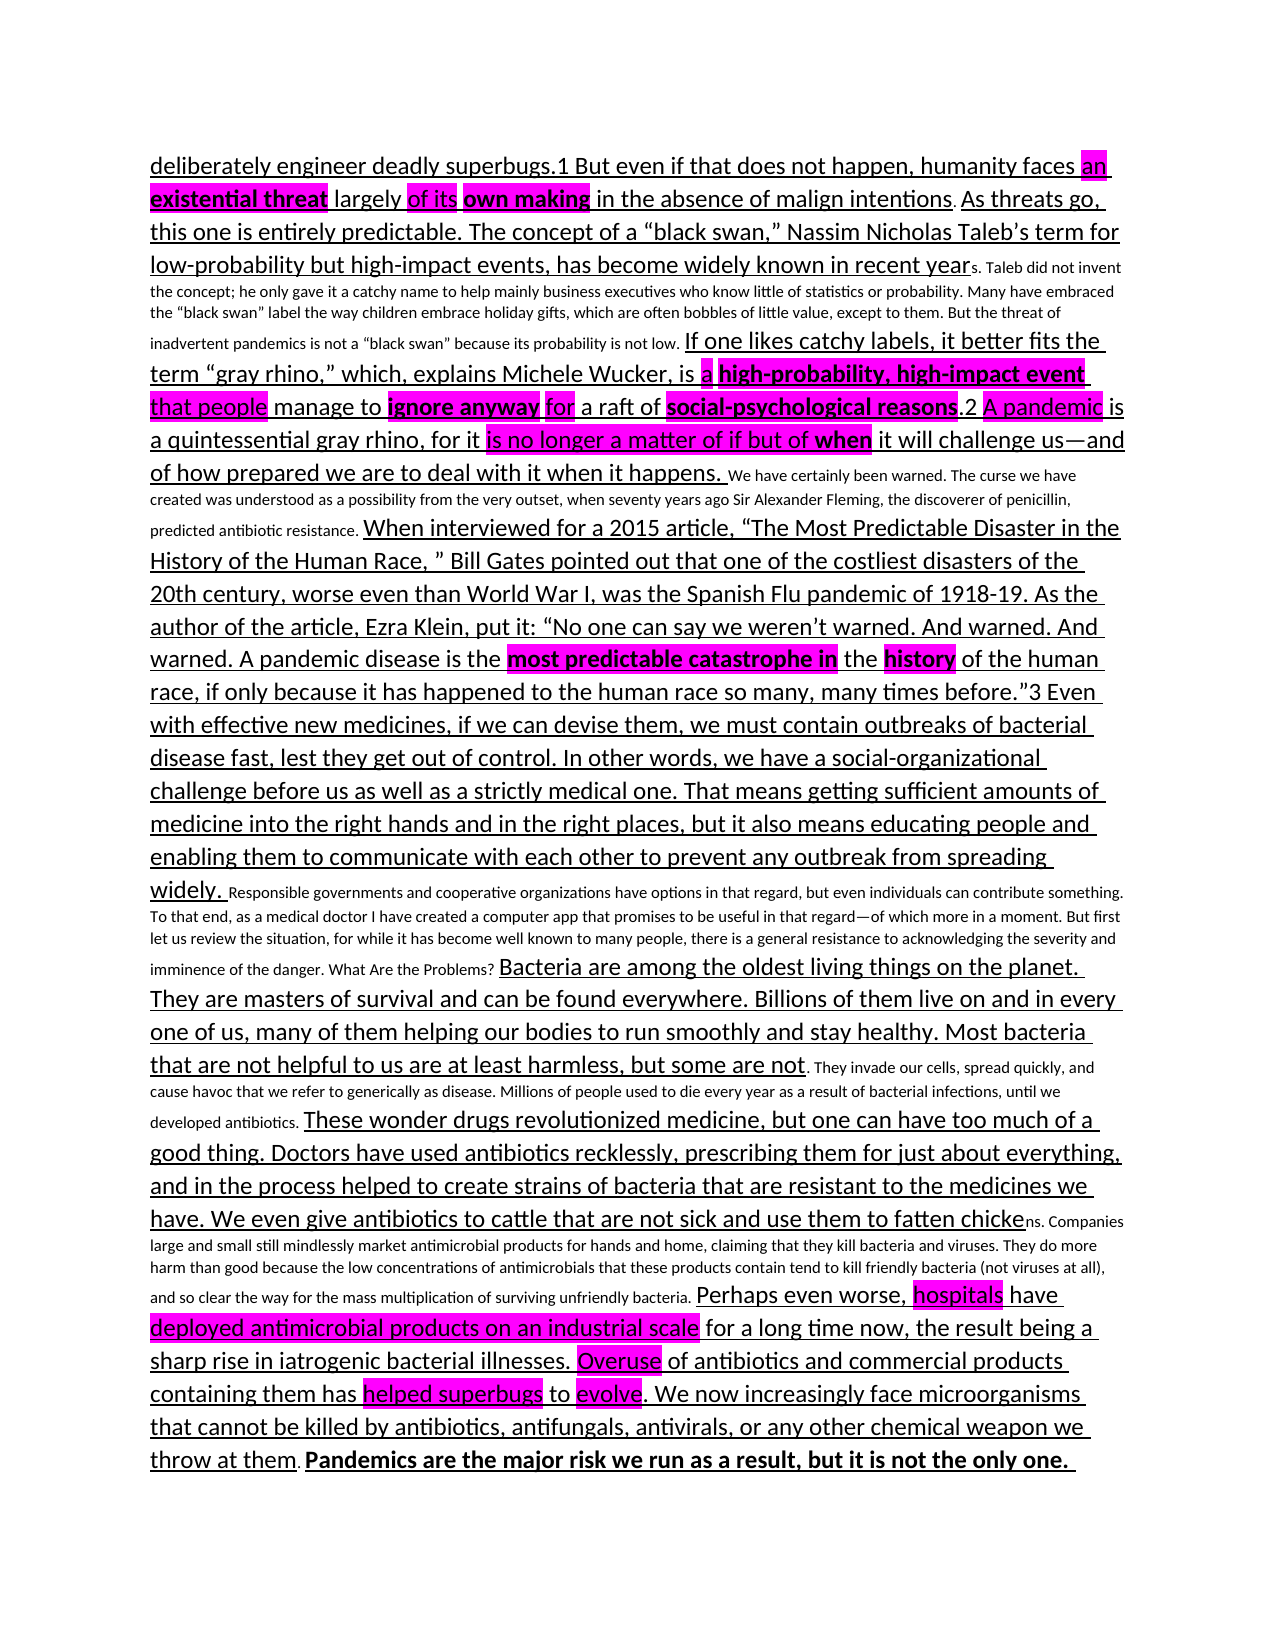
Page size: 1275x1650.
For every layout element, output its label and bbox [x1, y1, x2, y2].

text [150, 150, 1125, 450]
text [150, 452, 1125, 1475]
